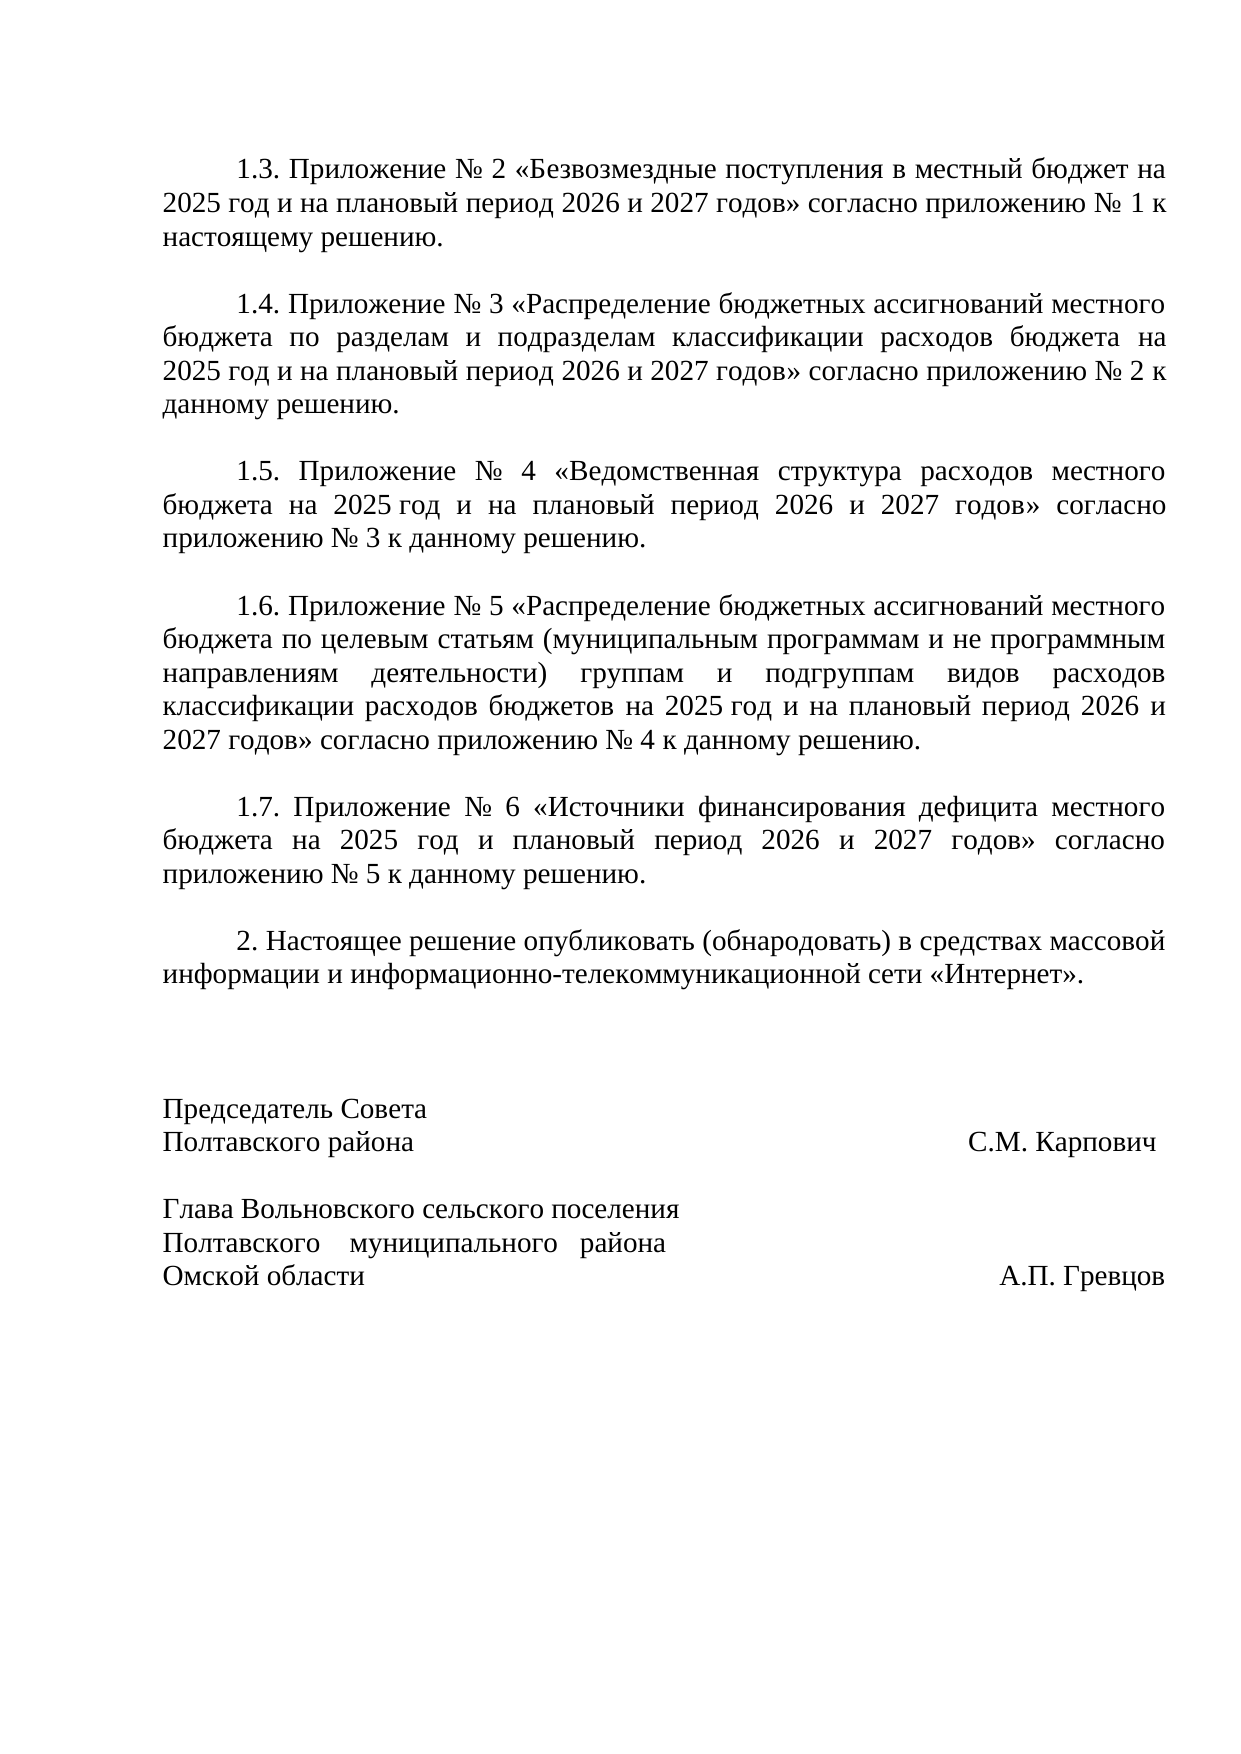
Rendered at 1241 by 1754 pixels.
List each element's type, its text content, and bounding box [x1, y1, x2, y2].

text Председатель Совета [162, 1091, 1166, 1124]
text 1.5. Приложение № 4 «Ведомственная структура расходов местного бюджета на 2025 год и на плановый период 2026 и 2027 годов» согласно приложению № 3 к данному решению. [162, 453, 1166, 554]
text 2. Настоящее решение опубликовать (обнародовать) в средствах массовой информации и информационно-телекоммуникационной сети «Интернет». [162, 923, 1166, 990]
text Омской области А.П. Гревцов [162, 1258, 1166, 1292]
text Полтавского района С.М. Карпович [162, 1124, 1166, 1158]
text 1.4. Приложение № 3 «Распределение бюджетных ассигнований местного бюджета по разделам и подразделам классификации расходов бюджета на 2025 год и на плановый период 2026 и 2027 годов» согласно приложению № 2 к данному решению. [162, 286, 1166, 420]
text Полтавского муниципального района [162, 1225, 1166, 1258]
text 1.7. Приложение № 6 «Источники финансирования дефицита местного бюджета на 2025 год и плановый период 2026 и 2027 годов» согласно приложению № 5 к данному решению. [162, 789, 1166, 889]
text Глава Вольновского сельского поселения [162, 1191, 1166, 1225]
text 1.6. Приложение № 5 «Распределение бюджетных ассигнований местного бюджета по целевым статьям (муниципальным программам и не программным направлениям деятельности) группам и подгруппам видов расходов классификации расходов бюджетов на 2025 год и на плановый период 2026 и 2027 годов» согласно приложению № 4 к данному решению. [162, 588, 1166, 755]
text 1.3. Приложение № 2 «Безвозмездные поступления в местный бюджет на 2025 год и на плановый период 2026 и 2027 годов» согласно приложению № 1 к настоящему решению. [162, 152, 1166, 252]
